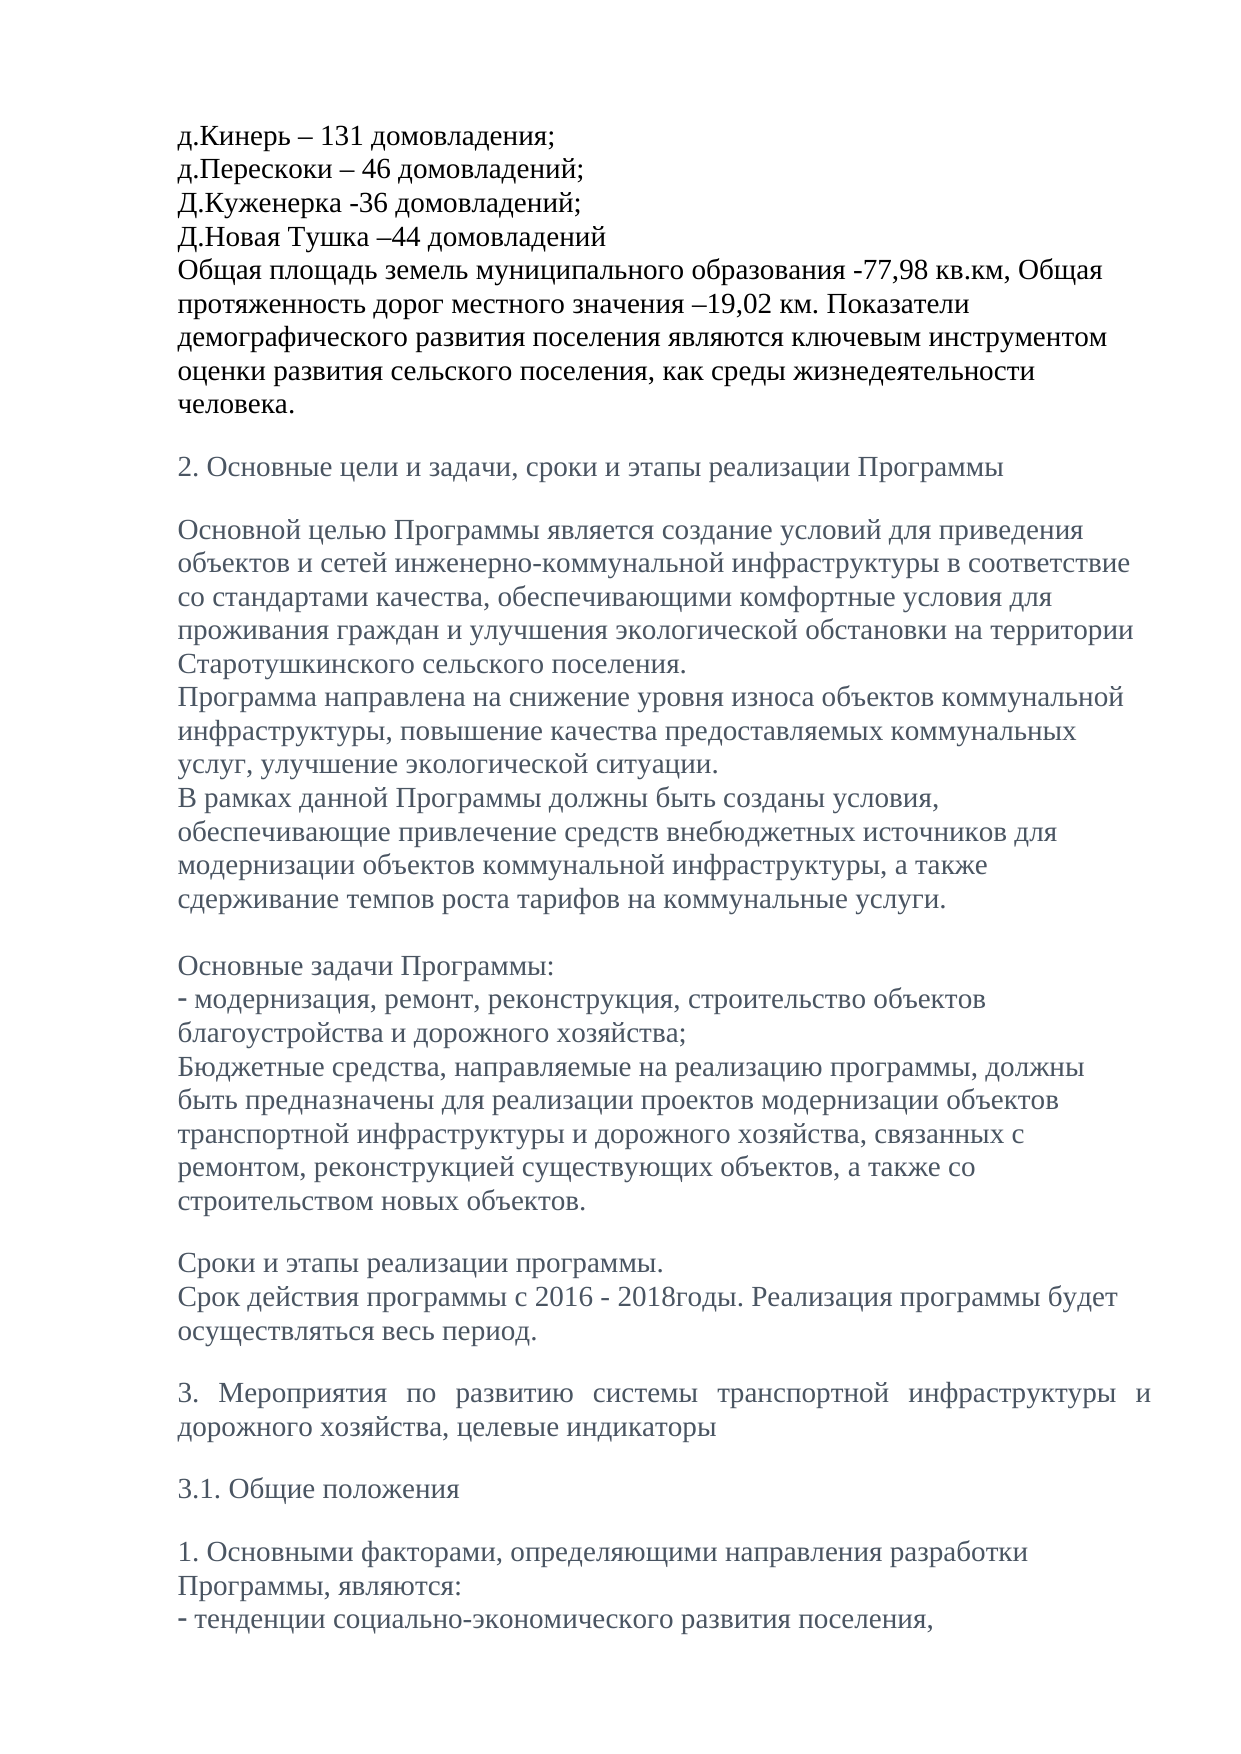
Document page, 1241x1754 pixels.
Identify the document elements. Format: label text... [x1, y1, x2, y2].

text 2. Основные цели и задачи, сроки и этапы реализации Программы [177, 449, 1152, 483]
text Д.Новая Тушка –44 домовладений Общая площадь земель муниципального образования -77,98 кв.км, Общая протяженность дорог местного значения –19,02 км. Показатели демографического развития поселения являются ключевым инструментом оценки развития сельского поселения, как среды жизнедеятельности человека. [177, 219, 1152, 420]
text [177, 118, 1152, 185]
text Сроки и этапы реализации программы. Срок действия программы с 2016 - 2018годы. Реализация программы будет осуществляться весь период. [177, 1246, 1152, 1346]
text Д.Куженерка -36 домовладений; [177, 185, 1152, 219]
text 3. Мероприятия по развитию системы транспортной инфраструктуры и дорожного хозяйства, целевые индикаторы [177, 1375, 1152, 1442]
text Основной целью Программы является создание условий для приведения объектов и сетей инженерно-коммунальной инфраструктуры в соответствие со стандартами качества, обеспечивающими комфортные условия для проживания граждан и улучшения экологической обстановки на территории Старотушкинского сельского поселения. Программа направлена на снижение уровня износа объектов коммунальной инфраструктуры, повышение качества предоставляемых коммунальных услуг, улучшение экологической ситуации. В рамках данной Программы должны быть созданы условия, обеспечивающие привлечение средств внебюджетных источников для модернизации объектов коммунальной инфраструктуры, а также сдерживание темпов роста тарифов на коммунальные услуги. Основные задачи Программы: модернизация, ремонт, реконструкция, строительство объектов благоустройства и дорожного хозяйства; Бюджетные средства, направляемые на реализацию программы, должны быть предназначены для реализации проектов модернизации объектов транспортной инфраструктуры и дорожного хозяйства, связанных с ремонтом, реконструкцией существующих объектов, а также со строительством новых объектов. [177, 512, 1152, 1216]
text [177, 1534, 1152, 1635]
text 3.1. Общие положения [177, 1472, 1152, 1505]
